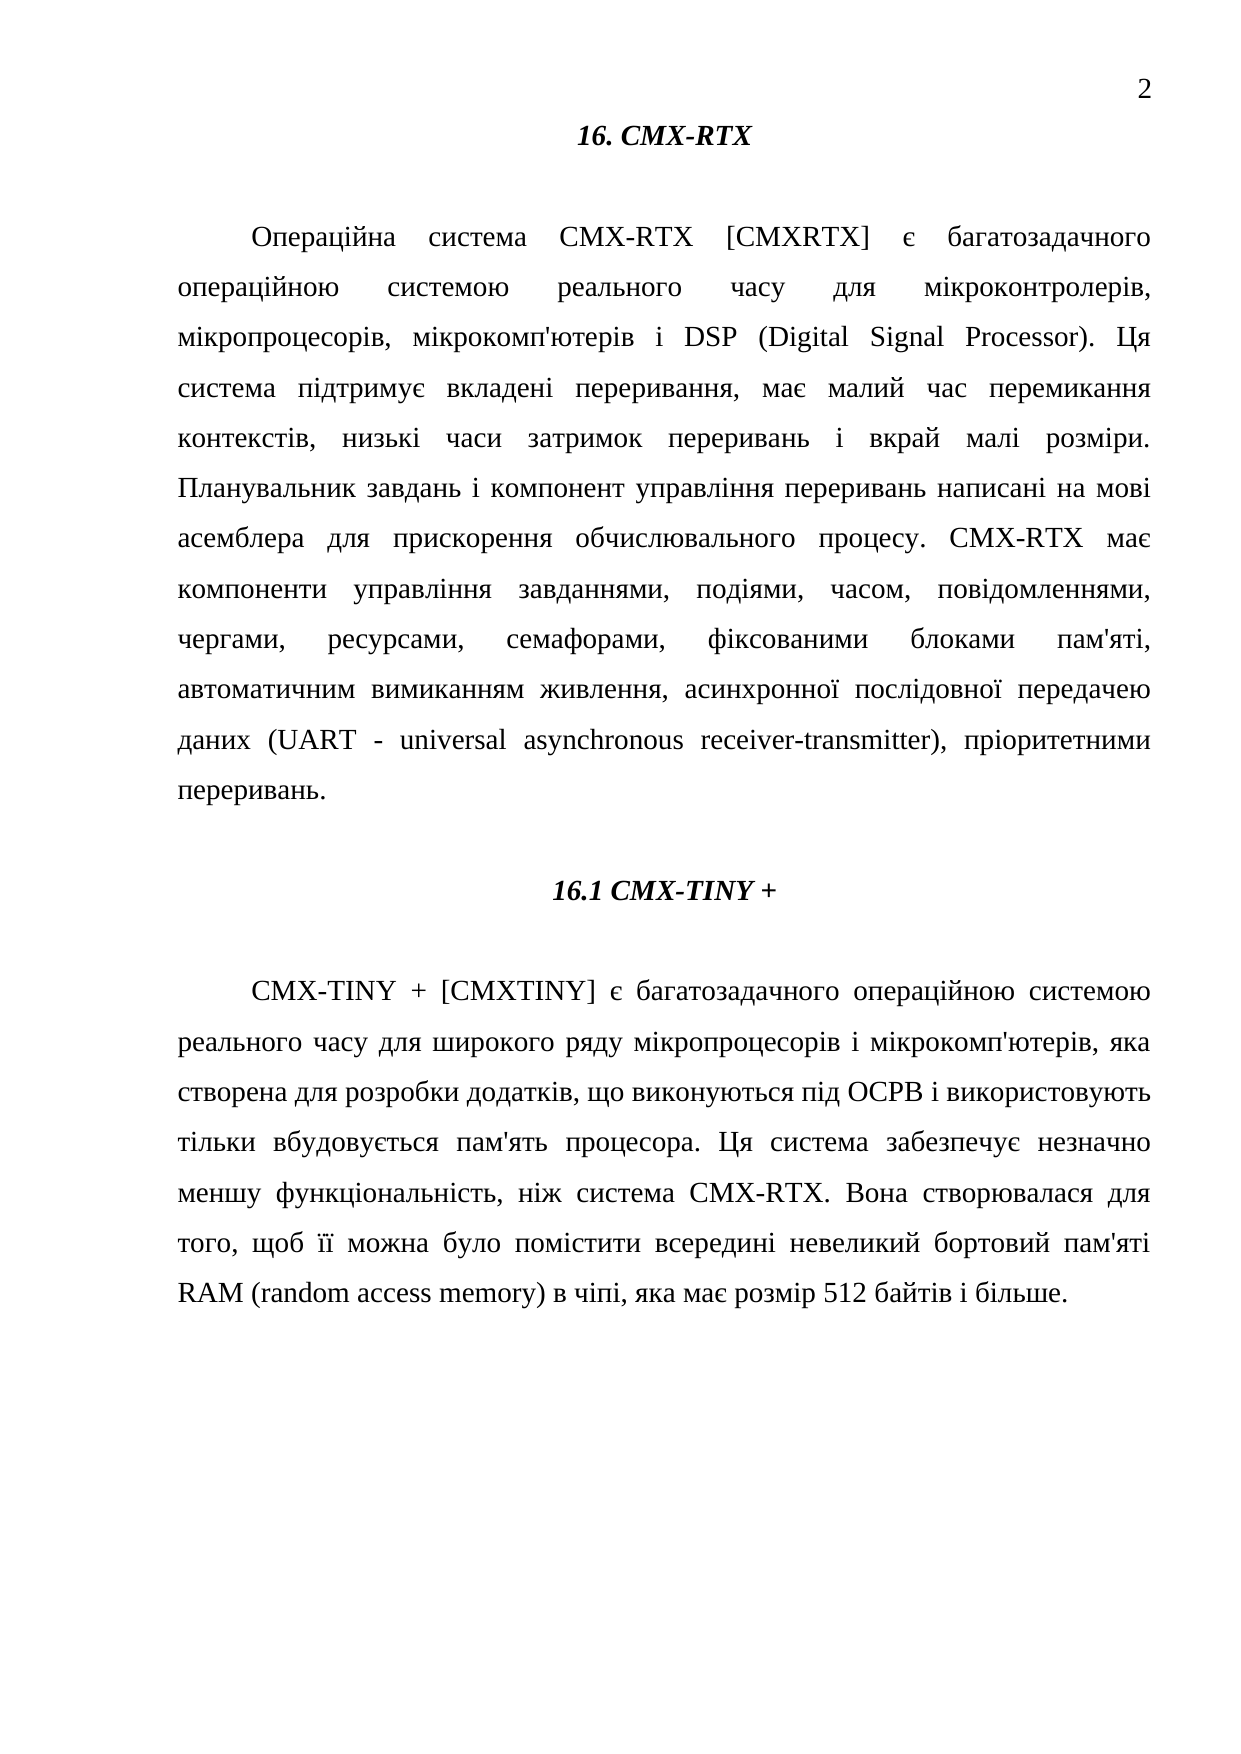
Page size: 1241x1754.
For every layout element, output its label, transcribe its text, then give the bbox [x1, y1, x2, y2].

text Операційна система CMX-RTX [CMXRTX] є багатозадачного операційною системою реального часу для мікроконтролерів, мікропроцесорів, мікрокомп'ютерів і DSP (Digital Signal Processor). Ця система підтримує вкладені переривання, має малий час перемикання контекстів, низькі часи затримок переривань і вкрай малі розміри. Планувальник завдань і компонент управління переривань написані на мові асемблера для прискорення обчислювального процесу. CMX-RTX має компоненти управління завданнями, подіями, часом, повідомленнями, чергами, ресурсами, семафорами, фіксованими блоками пам'яті, автоматичним вимиканням живлення, асинхронної послідовної передачею даних (UART - universal asynchronous receiver-transmitter), пріоритетними переривань. [177, 219, 1152, 806]
subtitle 16.1 CMX-TINY + [177, 873, 1152, 906]
subtitle 16. CMX-RTX [177, 118, 1152, 152]
text CMX-TINY + [CMXTINY] є багатозадачного операційною системою реального часу для широкого ряду мікропроцесорів і мікрокомп'ютерів, яка створена для розробки додатків, що виконуються під ОСРВ і використовують тільки вбудовується пам'ять процесора. Ця система забезпечує незначно меншу функціональність, ніж система CMX-RTX. Вона створювалася для того, щоб її можна було помістити всередині невеликий бортовий пам'яті RAM (random access memory) в чіпі, яка має розмір 512 байтів і більше. [177, 973, 1152, 1309]
